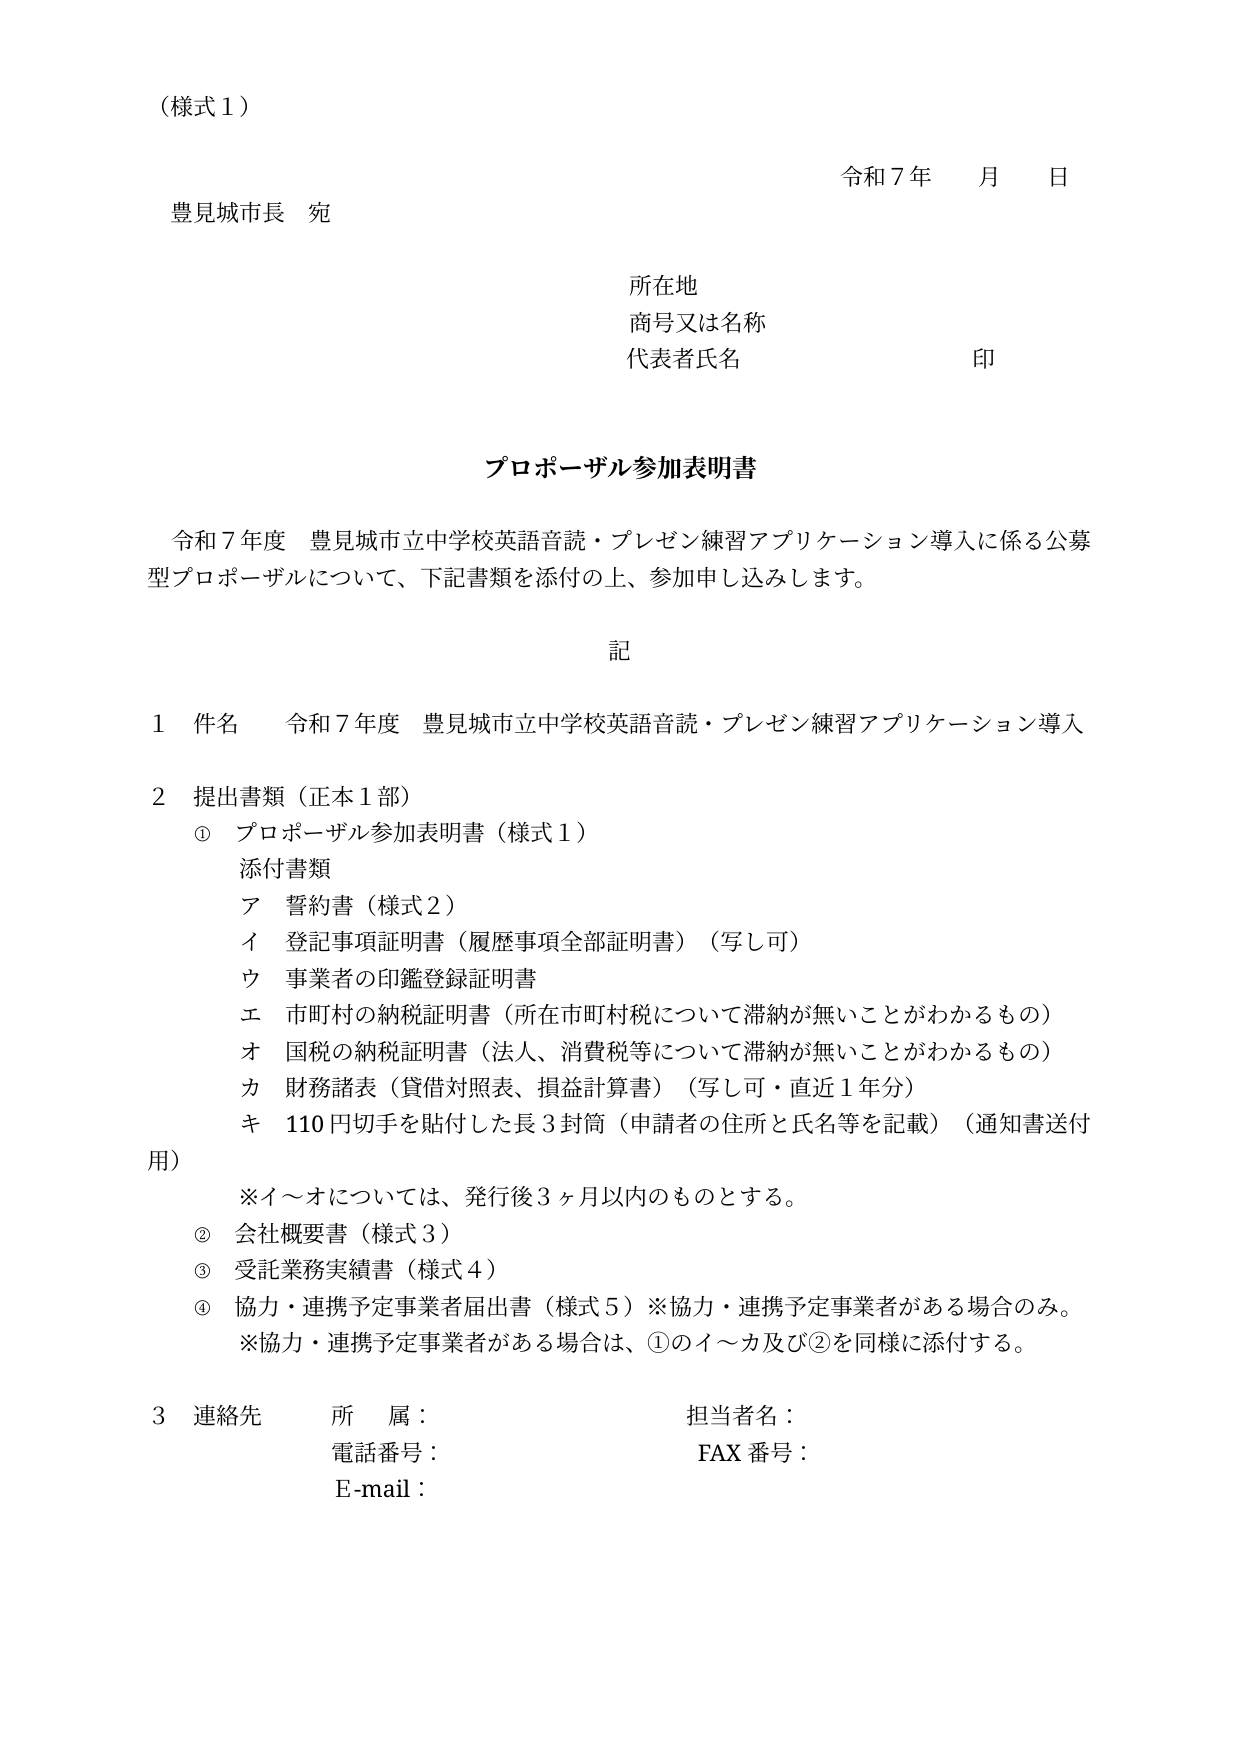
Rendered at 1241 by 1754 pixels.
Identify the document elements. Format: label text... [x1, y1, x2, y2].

text 代表者氏名 印 [420, 339, 1092, 376]
text 豊見城市長 宛 [148, 193, 1092, 230]
text ※イ～オについては、発行後３ヶ月以内のものとする。 [148, 1178, 1092, 1214]
text ３ 連絡先 所 属： 担当者名： [148, 1397, 1092, 1433]
text プロポーザル参加表明書 [148, 449, 1092, 485]
text カ 財務諸表（貸借対照表、損益計算書）（写し可・直近１年分） [148, 1068, 1092, 1105]
text イ 登記事項証明書（履歴事項全部証明書）（写し可） [148, 923, 1092, 959]
text 電話番号： FAX 番号： [148, 1433, 1092, 1469]
text ウ 事業者の印鑑登録証明書 [148, 959, 1092, 996]
text ① プロポーザル参加表明書（様式１） [148, 813, 1092, 850]
text キ 110円切手を貼付した長３封筒（申請者の住所と氏名等を記載）（通知書送付用） [148, 1105, 1092, 1178]
text １ 件名 令和７年度 豊見城市立中学校英語音読・プレゼン練習アプリケーション導入 [148, 704, 1092, 740]
text 令和７年 月 日 [148, 157, 1069, 193]
subtitle 記 [148, 631, 1092, 667]
text Ｅ-mail： [148, 1469, 1092, 1506]
text ③ 受託業務実績書（様式４） [148, 1251, 1092, 1287]
text ア 誓約書（様式２） [148, 886, 1092, 923]
text ※協力・連携予定事業者がある場合は、①のイ～カ及び②を同様に添付する。 [148, 1324, 1092, 1360]
text ２ 提出書類（正本１部） [148, 777, 1092, 813]
text 添付書類 [148, 850, 1092, 886]
text 令和７年度 豊見城市立中学校英語音読・プレゼン練習アプリケーション導入に係る公募型プロポーザルについて、下記書類を添付の上、参加申し込みします。 [148, 522, 1092, 594]
text 商号又は名称 [148, 303, 1092, 339]
text オ 国税の納税証明書（法人、消費税等について滞納が無いことがわかるもの） [148, 1032, 1092, 1068]
text ② 会社概要書（様式３） [148, 1214, 1092, 1251]
text エ 市町村の納税証明書（所在市町村税について滞納が無いことがわかるもの） [148, 996, 1092, 1032]
text 所在地 [148, 266, 1092, 303]
text ④ 協力・連携予定事業者届出書（様式５）※協力・連携予定事業者がある場合のみ。 [148, 1287, 1092, 1324]
